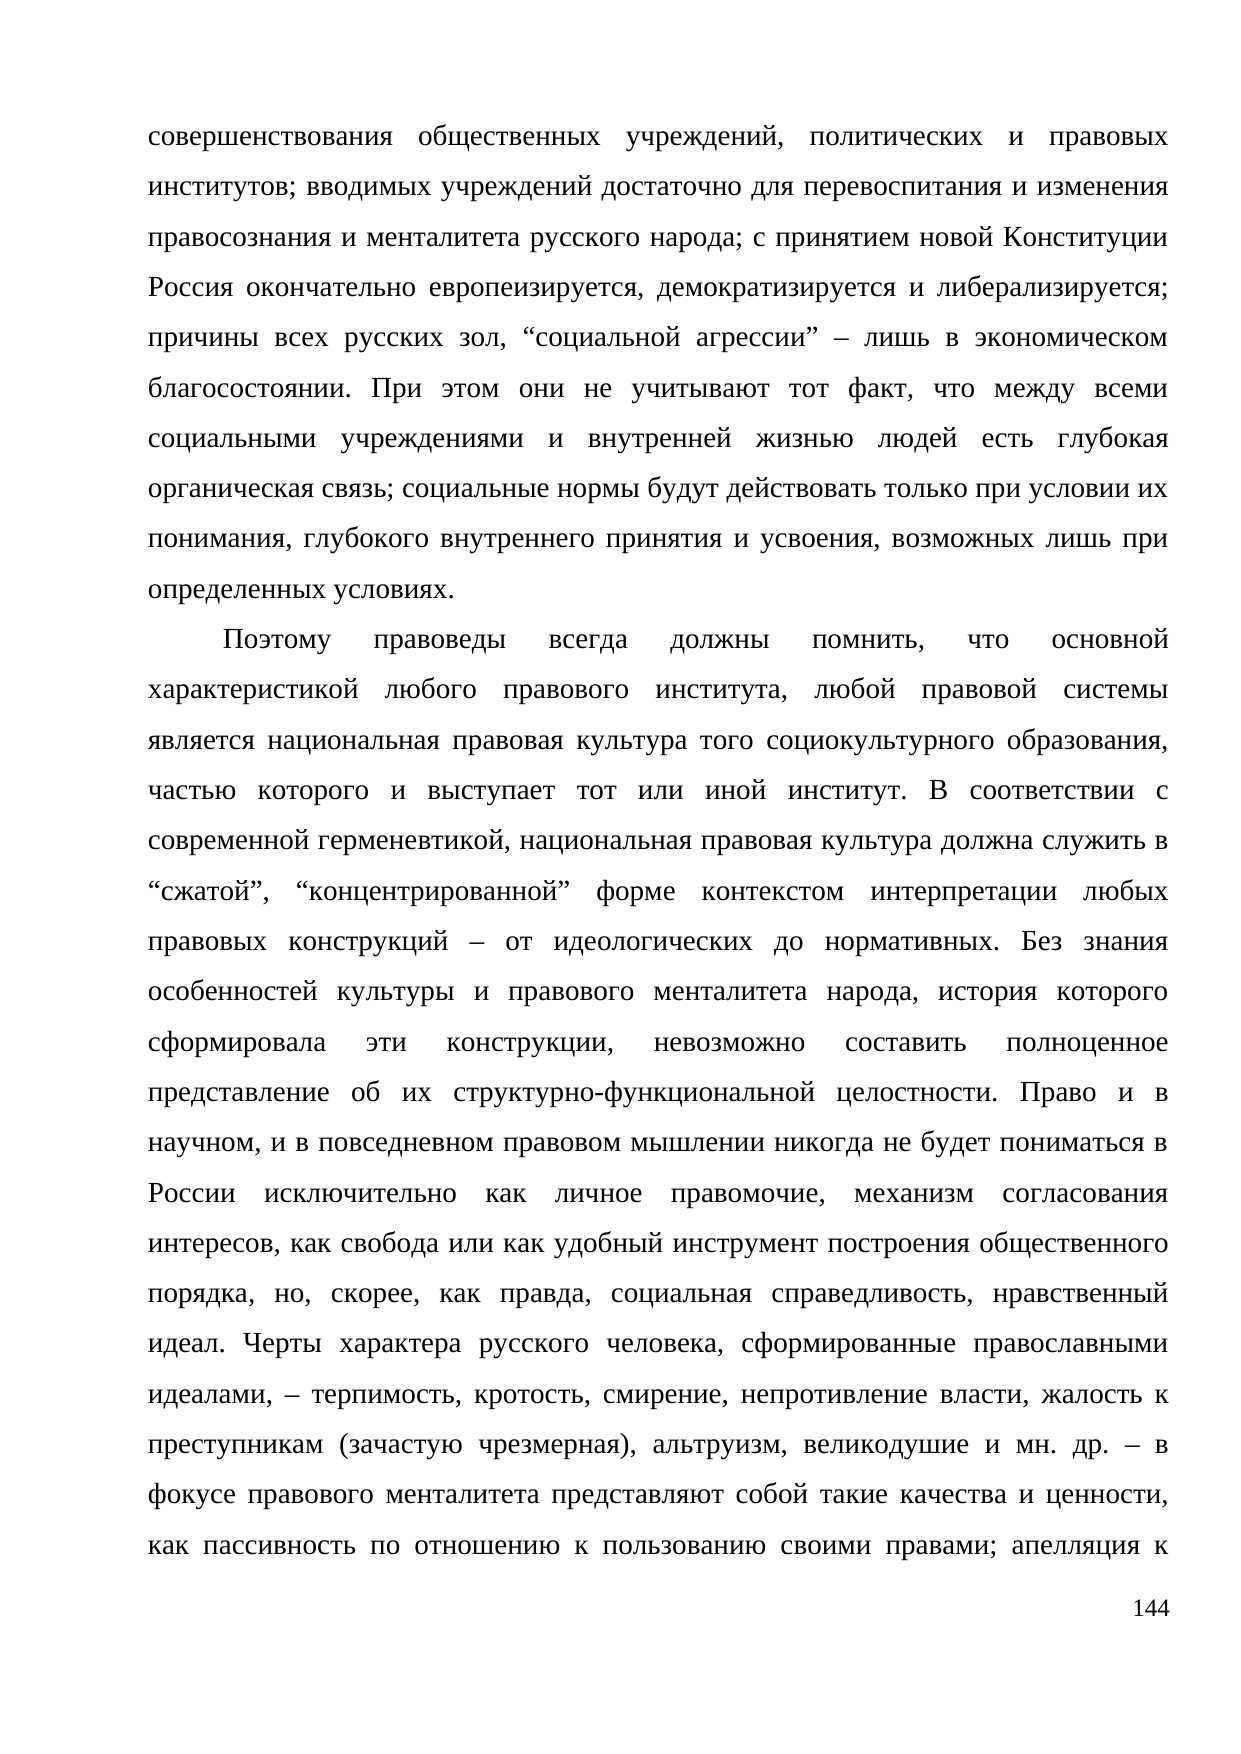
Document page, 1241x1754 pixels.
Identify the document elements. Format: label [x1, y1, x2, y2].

text [148, 118, 1169, 604]
text [148, 621, 1169, 1560]
